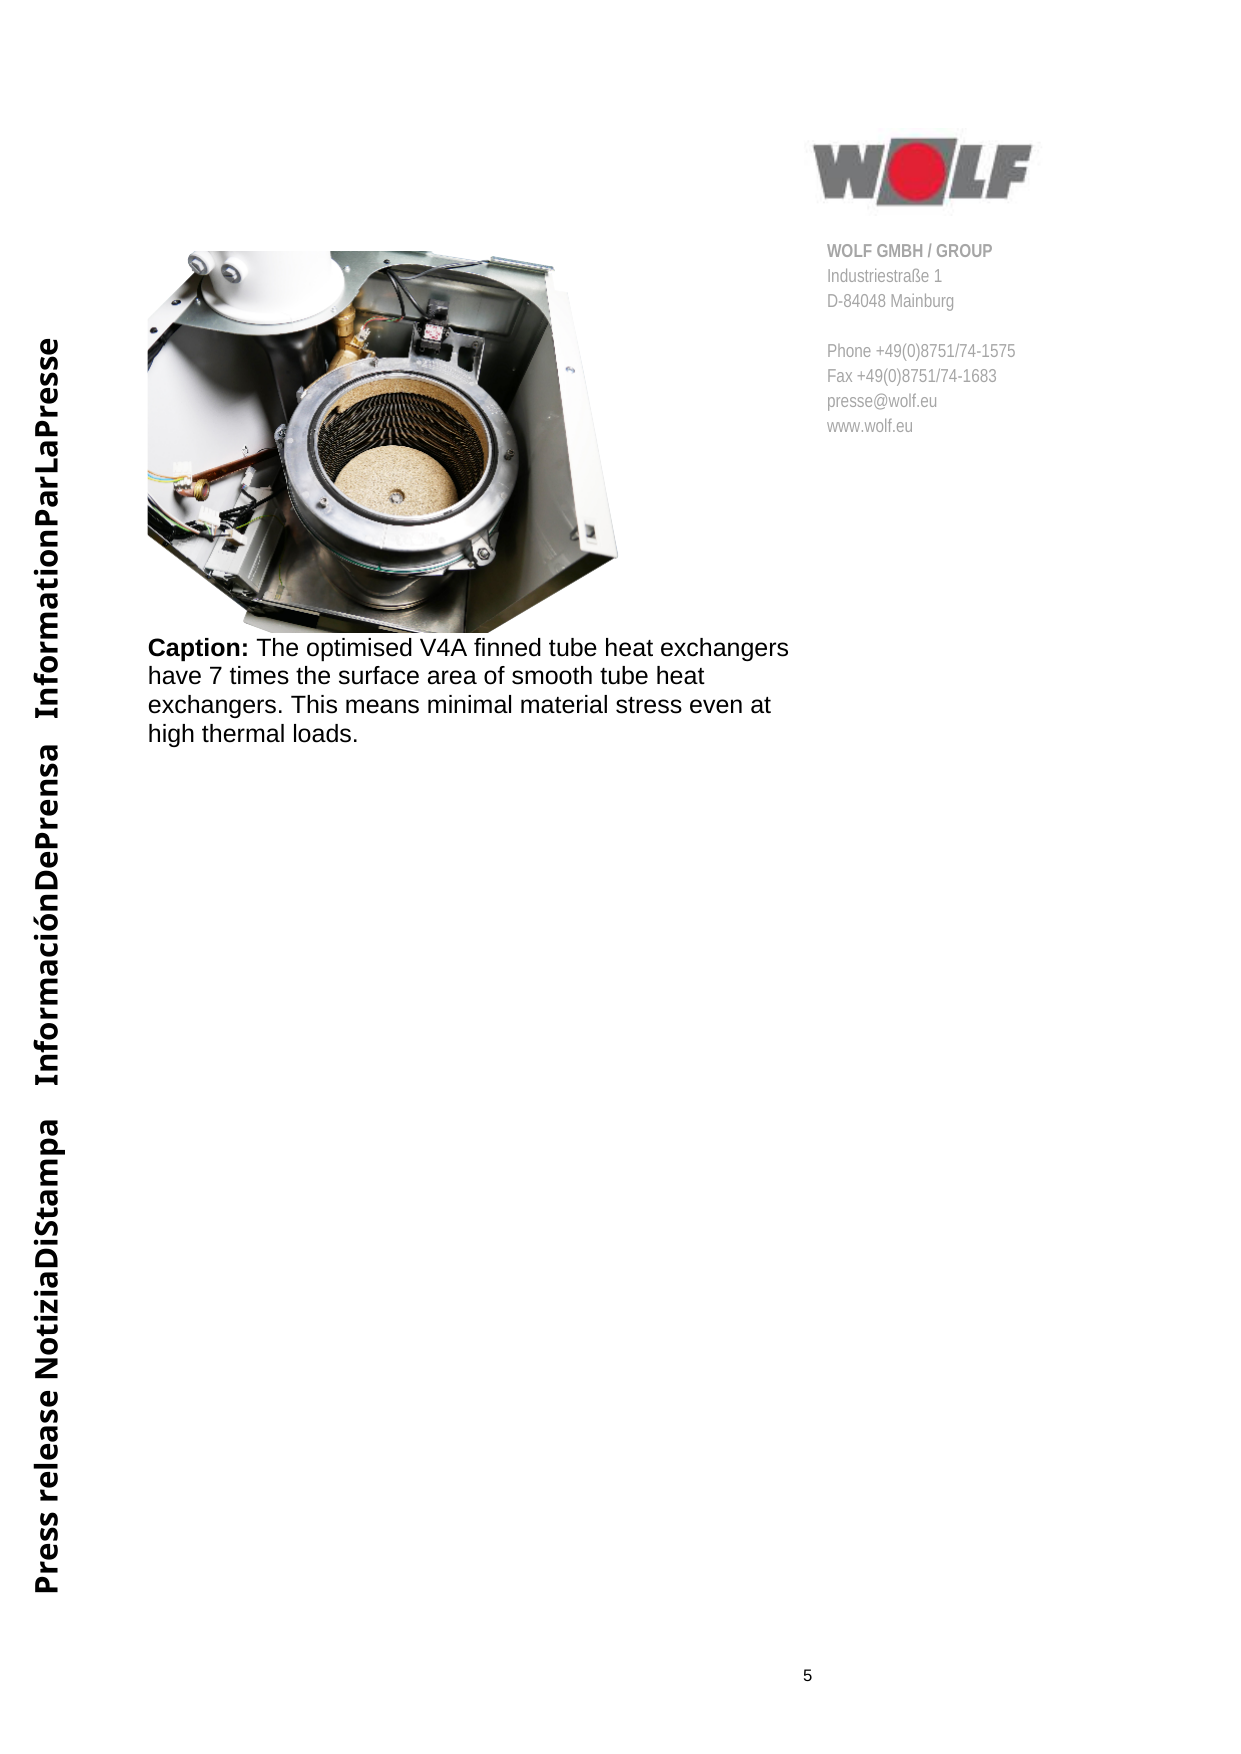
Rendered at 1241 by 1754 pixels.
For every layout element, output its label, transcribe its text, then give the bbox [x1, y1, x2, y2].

text Caption: The optimised V4A finned tube heat exchangers have 7 times the surface area of smooth tube heat exchangers. This means minimal material stress even at high thermal loads. [148, 632, 812, 747]
picture [803, 128, 1044, 216]
picture [147, 251, 656, 633]
